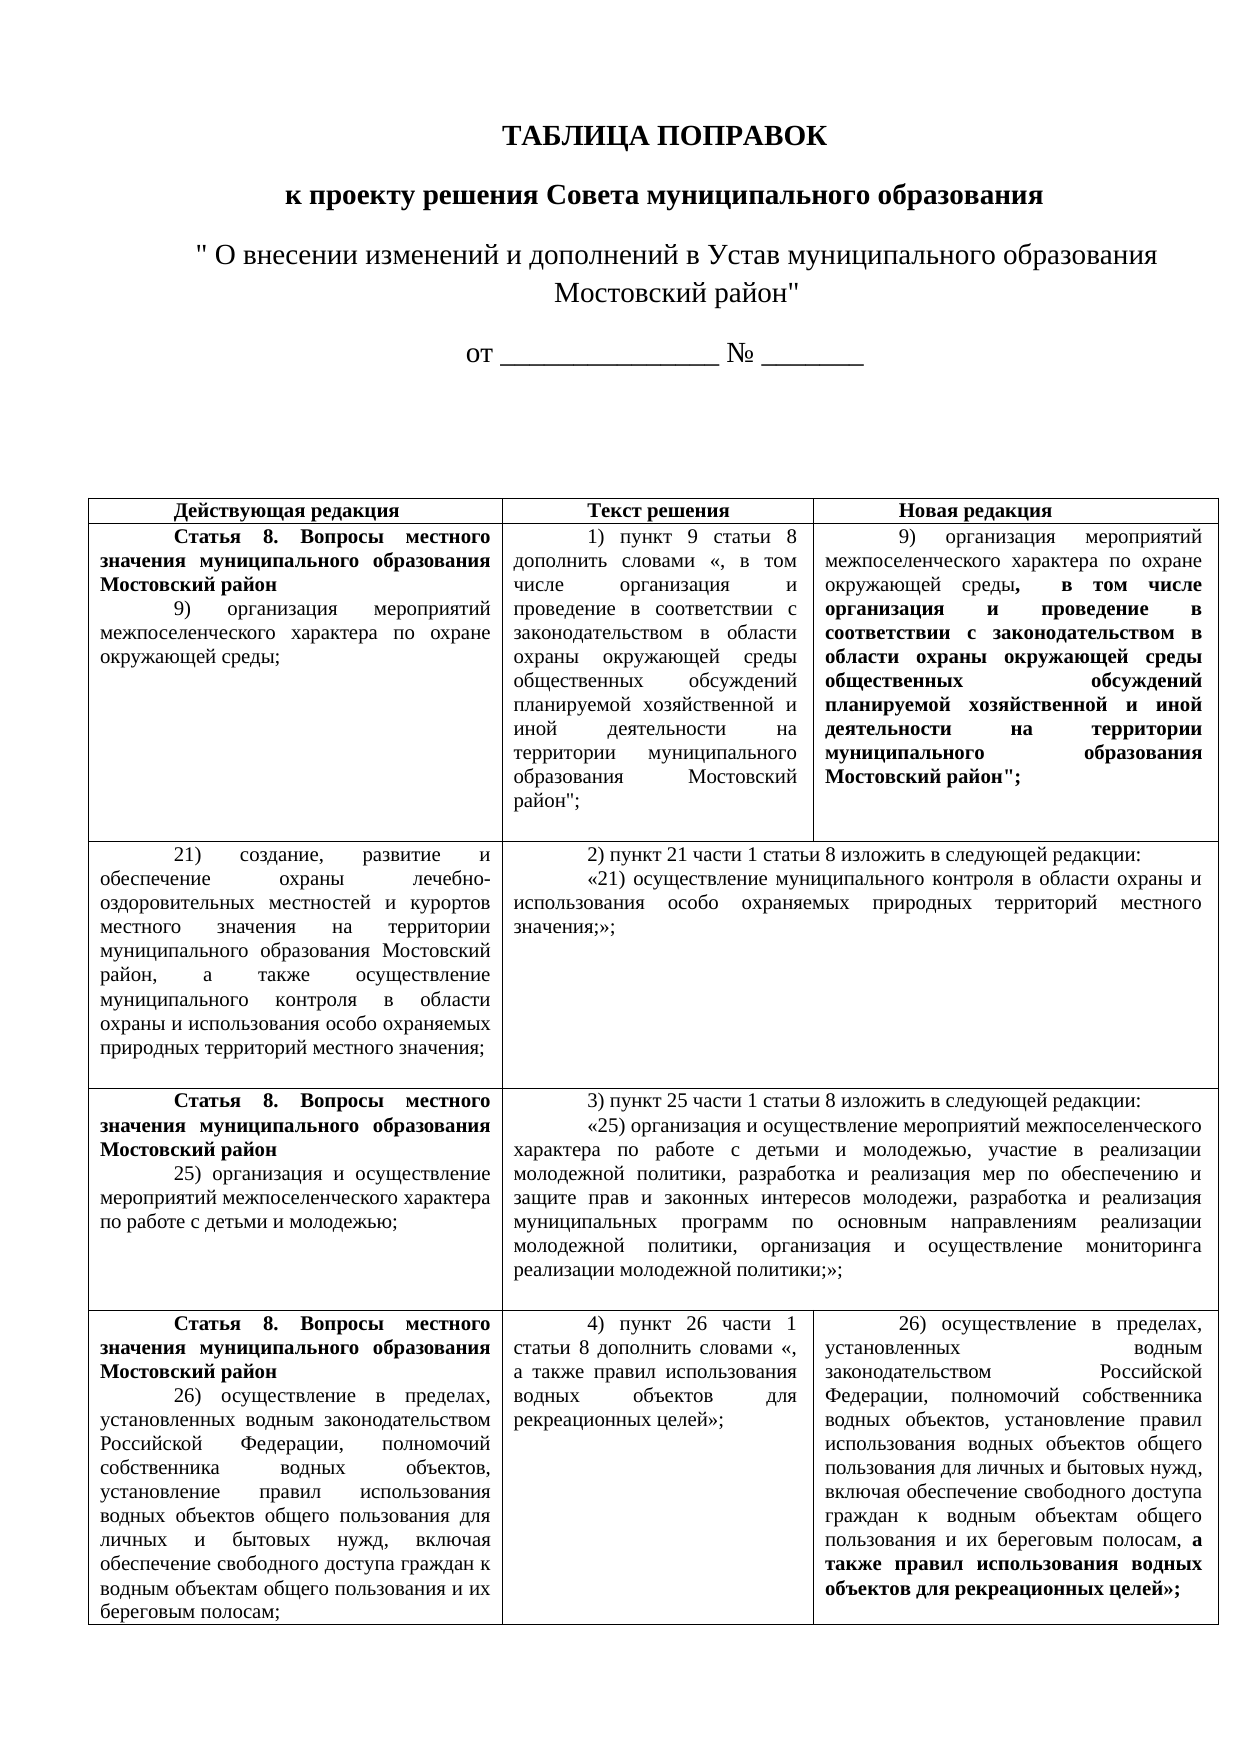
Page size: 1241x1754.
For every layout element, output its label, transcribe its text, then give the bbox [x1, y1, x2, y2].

table_header Текст решения [503, 499, 813, 522]
table_cell Статья 8. Вопросы местного значения муниципального образования Мостовский район 9) организация мероприятий межпоселенческого характера по охране окружающей среды; [89, 524, 502, 841]
text ТАБЛИЦА ПОПРАВОК [177, 118, 1152, 152]
table_cell Статья 8. Вопросы местного значения муниципального образования Мостовский район 25) организация и осуществление мероприятий межпоселенческого характера по работе с детьми и молодежью; [89, 1089, 502, 1310]
table_header Действующая редакция [89, 499, 502, 522]
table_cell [814, 1311, 1218, 1623]
text от _______________ № _______ [177, 335, 1152, 368]
table_cell 3) пункт 25 части 1 статьи 8 изложить в следующей редакции: «25) организация и осуществление мероприятий межпоселенческого характера по работе с детьми и молодежью, участие в реализации молодежной политики, разработка и реализация мер по обеспечению и защите прав и законных интересов молодежи, разработка и реализация муниципальных программ по основным направлениям реализации молодежной политики, организация и осуществление мониторинга реализации молодежной политики;»; [503, 1089, 1218, 1310]
text " О внесении изменений и дополнений в Устав муниципального образования Мостовский район" [177, 237, 1176, 309]
table_cell 2) пункт 21 части 1 статьи 8 изложить в следующей редакции: «21) осуществление муниципального контроля в области охраны и использования особо охраняемых природных территорий местного значения;»; [503, 842, 1218, 1087]
table_header Новая редакция [814, 499, 1218, 522]
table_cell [89, 1311, 502, 1623]
table_cell 9) организация мероприятий межпоселенческого характера по охране окружающей среды, в том числе организация и проведение в соответствии с законодательством в области охраны окружающей среды общественных обсуждений планируемой хозяйственной и иной деятельности на территории муниципального образования Мостовский район"; [814, 524, 1218, 841]
table_cell 1) пункт 9 статьи 8 дополнить словами «, в том числе организация и проведение в соответствии с законодательством в области охраны окружающей среды общественных обсуждений планируемой хозяйственной и иной деятельности на территории муниципального образования Мостовский район"; [503, 524, 813, 841]
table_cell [503, 1311, 813, 1623]
text к проекту решения Совета муниципального образования [177, 177, 1152, 211]
table_cell 21) создание, развитие и обеспечение охраны лечебно-оздоровительных местностей и курортов местного значения на территории муниципального образования Мостовский район, а также осуществление муниципального контроля в области охраны и использования особо охраняемых природных территорий местного значения; [89, 842, 502, 1087]
